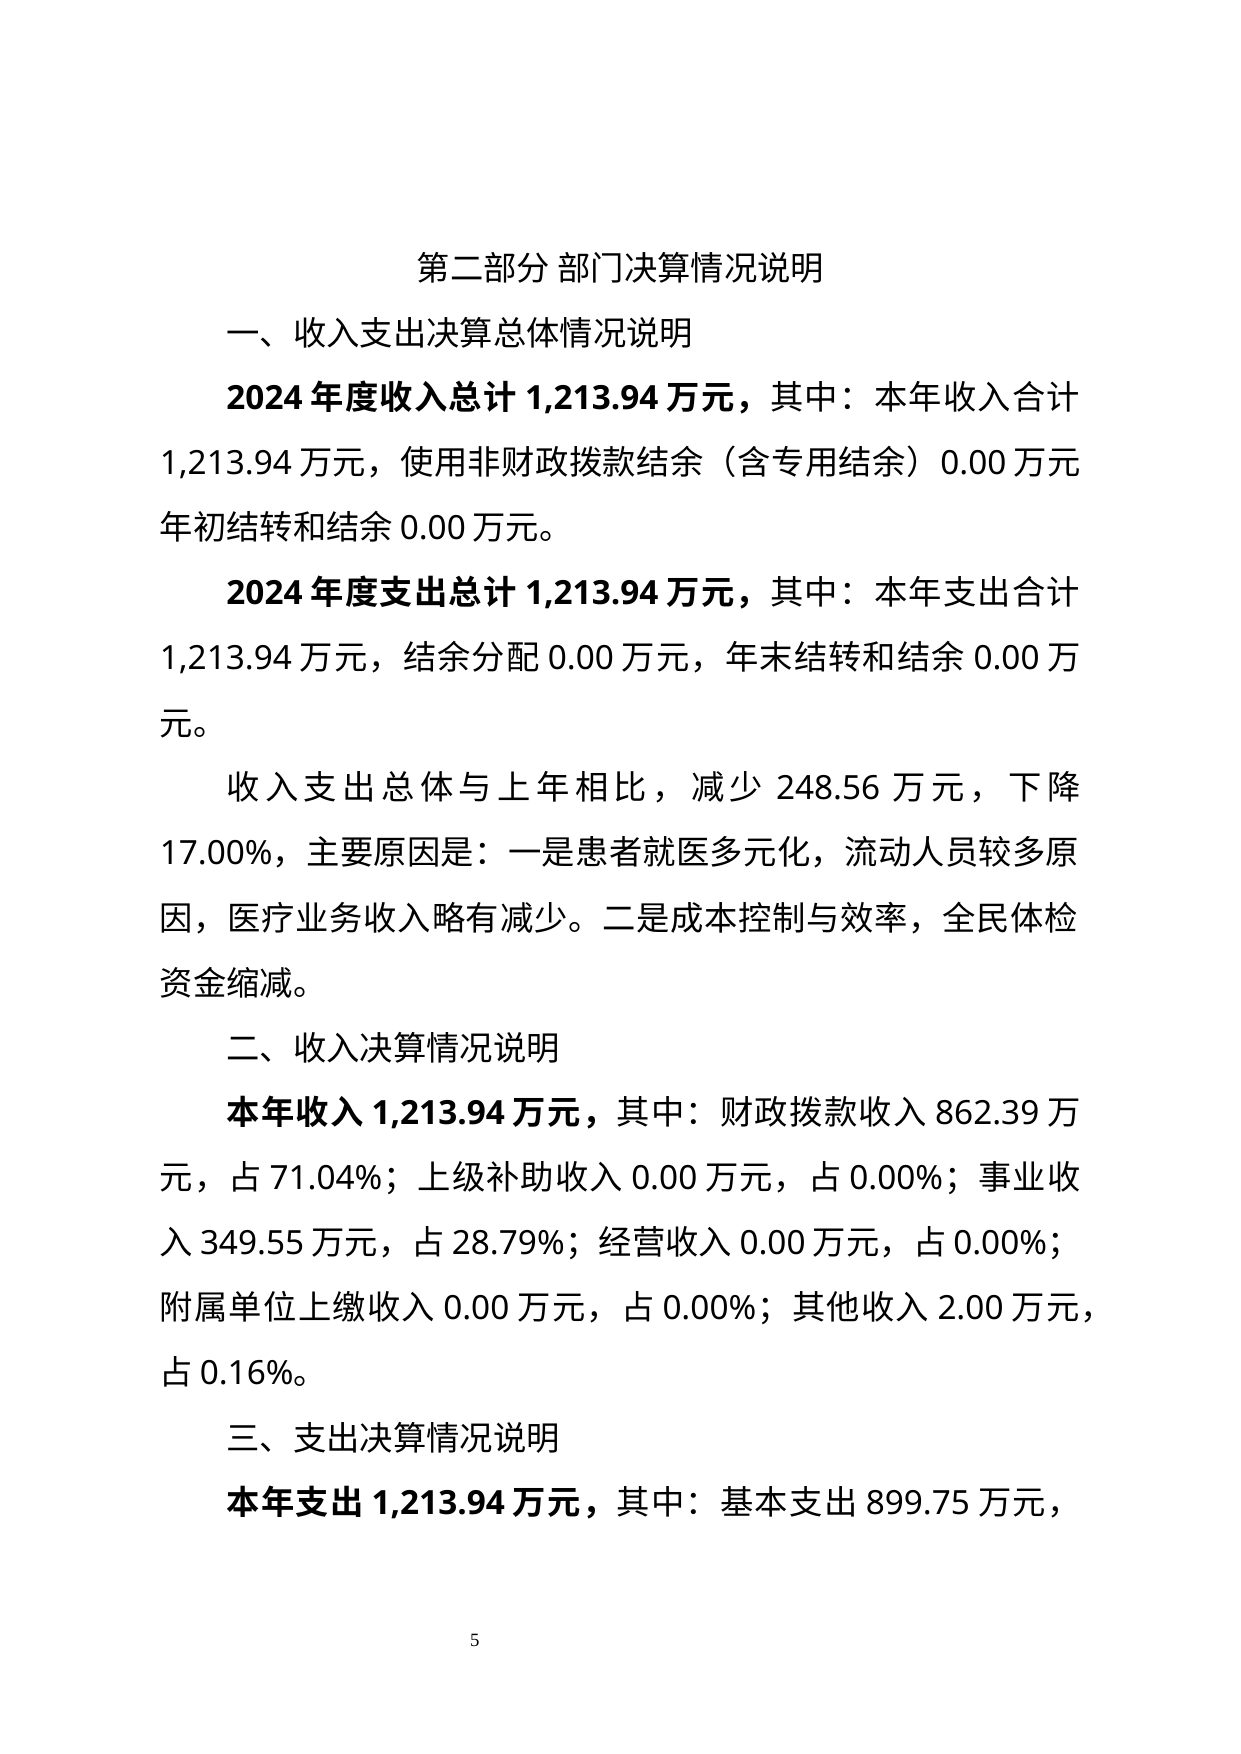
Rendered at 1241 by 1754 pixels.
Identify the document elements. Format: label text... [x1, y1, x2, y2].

text 二、收入决算情况说明 [159, 1013, 1081, 1078]
text 本年收入1,213.94万元，其中：财政拨款收入862.39万元，占71.04%；上级补助收入0.00万元，占0.00%；事业收入349.55万元，占28.79%；经营收入0.00万元，占0.00%；附属单位上缴收入0.00万元，占0.00%；其他收入2.00万元，占0.16%。 [159, 1078, 1081, 1403]
text 三、支出决算情况说明 [159, 1403, 1081, 1468]
text 2024年度支出总计1,213.94万元，其中：本年支出合计1,213.94万元，结余分配0.00万元，年末结转和结余0.00万元。 [159, 558, 1081, 753]
text 一、收入支出决算总体情况说明 [159, 298, 1081, 363]
text 2024年度收入总计1,213.94万元，其中：本年收入合计1,213.94万元，使用非财政拨款结余（含专用结余）0.00万元，年初结转和结余0.00万元。 [159, 363, 1081, 558]
text 第二部分 部门决算情况说明 [159, 233, 1081, 298]
text 收入支出总体与上年相比，减少248.56万元，下降17.00%，主要原因是：一是患者就医多元化，流动人员较多原因，医疗业务收入略有减少。二是成本控制与效率，全民体检资金缩减。 [159, 753, 1081, 1013]
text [159, 1468, 1081, 1533]
